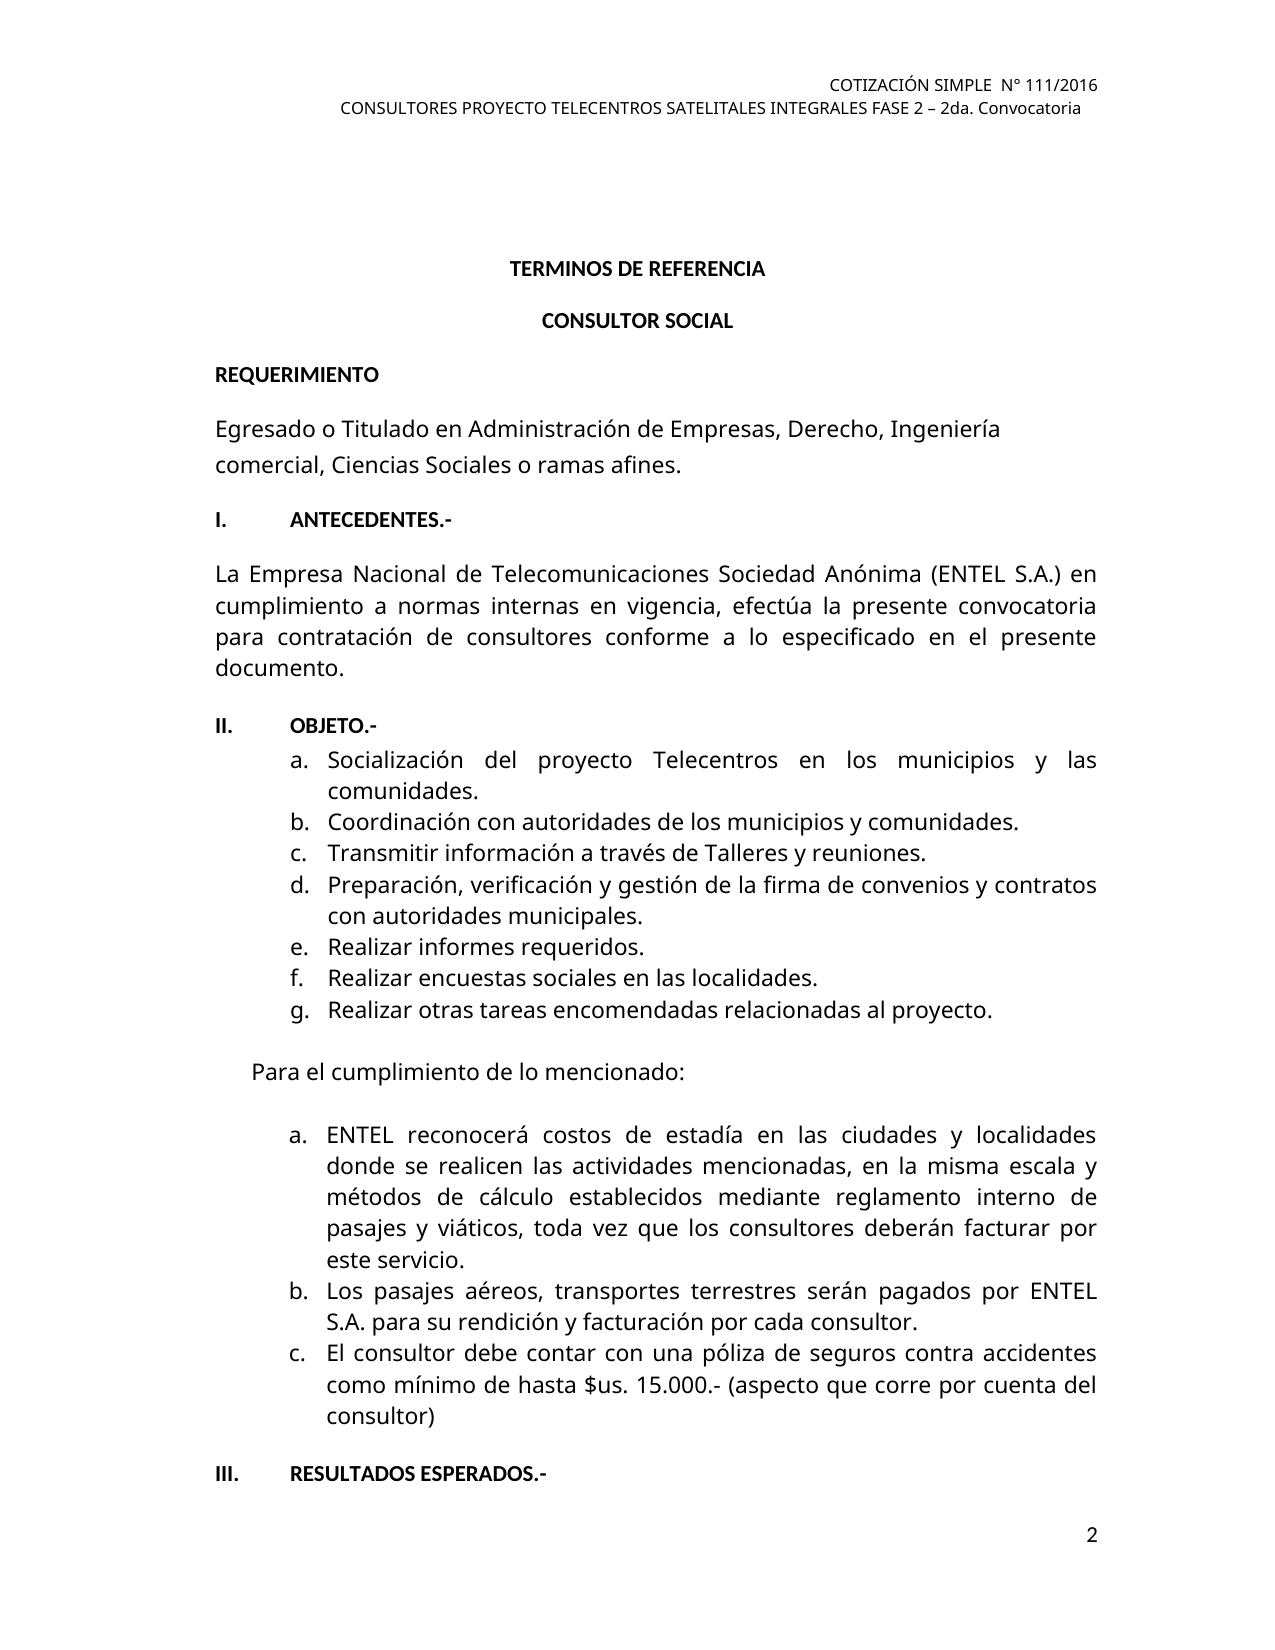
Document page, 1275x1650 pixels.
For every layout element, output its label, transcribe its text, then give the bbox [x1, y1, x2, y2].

list El consultor debe contar con una póliza de seguros contra accidentes como mínimo de hasta $us. 15.000.- (aspecto que corre por cuenta del consultor) [288, 1337, 1098, 1431]
list Realizar otras tareas encomendadas relacionadas al proyecto. [290, 994, 1098, 1025]
list OBJETO.- [215, 711, 1098, 739]
text CONSULTOR SOCIAL [177, 307, 1098, 335]
list Los pasajes aéreos, transportes terrestres serán pagados por ENTEL S.A. para su rendición y facturación por cada consultor. [288, 1275, 1098, 1337]
list ANTECEDENTES.- [215, 505, 1098, 533]
text REQUERIMIENTO [215, 360, 1098, 388]
list Realizar informes requeridos. [290, 931, 1098, 962]
list Realizar encuestas sociales en las localidades. [290, 962, 1098, 994]
list Transmitir información a través de Talleres y reuniones. [290, 837, 1098, 869]
list Preparación, verificación y gestión de la firma de convenios y contratos con autoridades municipales. [290, 869, 1098, 931]
list La Empresa Nacional de Telecomunicaciones Sociedad Anónima (ENTEL S.A.) en cumplimiento a normas internas en vigencia, efectúa la presente convocatoria para contratación de consultores conforme a lo especificado en el presente documento. [215, 558, 1098, 683]
text Para el cumplimiento de lo mencionado: [251, 1056, 1098, 1087]
text TERMINOS DE REFERENCIA [177, 254, 1098, 282]
text Egresado o Titulado en Administración de Empresas, Derecho, Ingeniería comercial, Ciencias Sociales o ramas afines. [215, 413, 1098, 480]
list RESULTADOS ESPERADOS.- [215, 1459, 1098, 1487]
list Socialización del proyecto Telecentros en los municipios y las comunidades. [290, 744, 1098, 806]
list ENTEL reconocerá costos de estadía en las ciudades y localidades donde se realicen las actividades mencionadas, en la misma escala y métodos de cálculo establecidos mediante reglamento interno de pasajes y viáticos, toda vez que los consultores deberán facturar por este servicio. [288, 1119, 1098, 1275]
list Coordinación con autoridades de los municipios y comunidades. [290, 806, 1098, 837]
